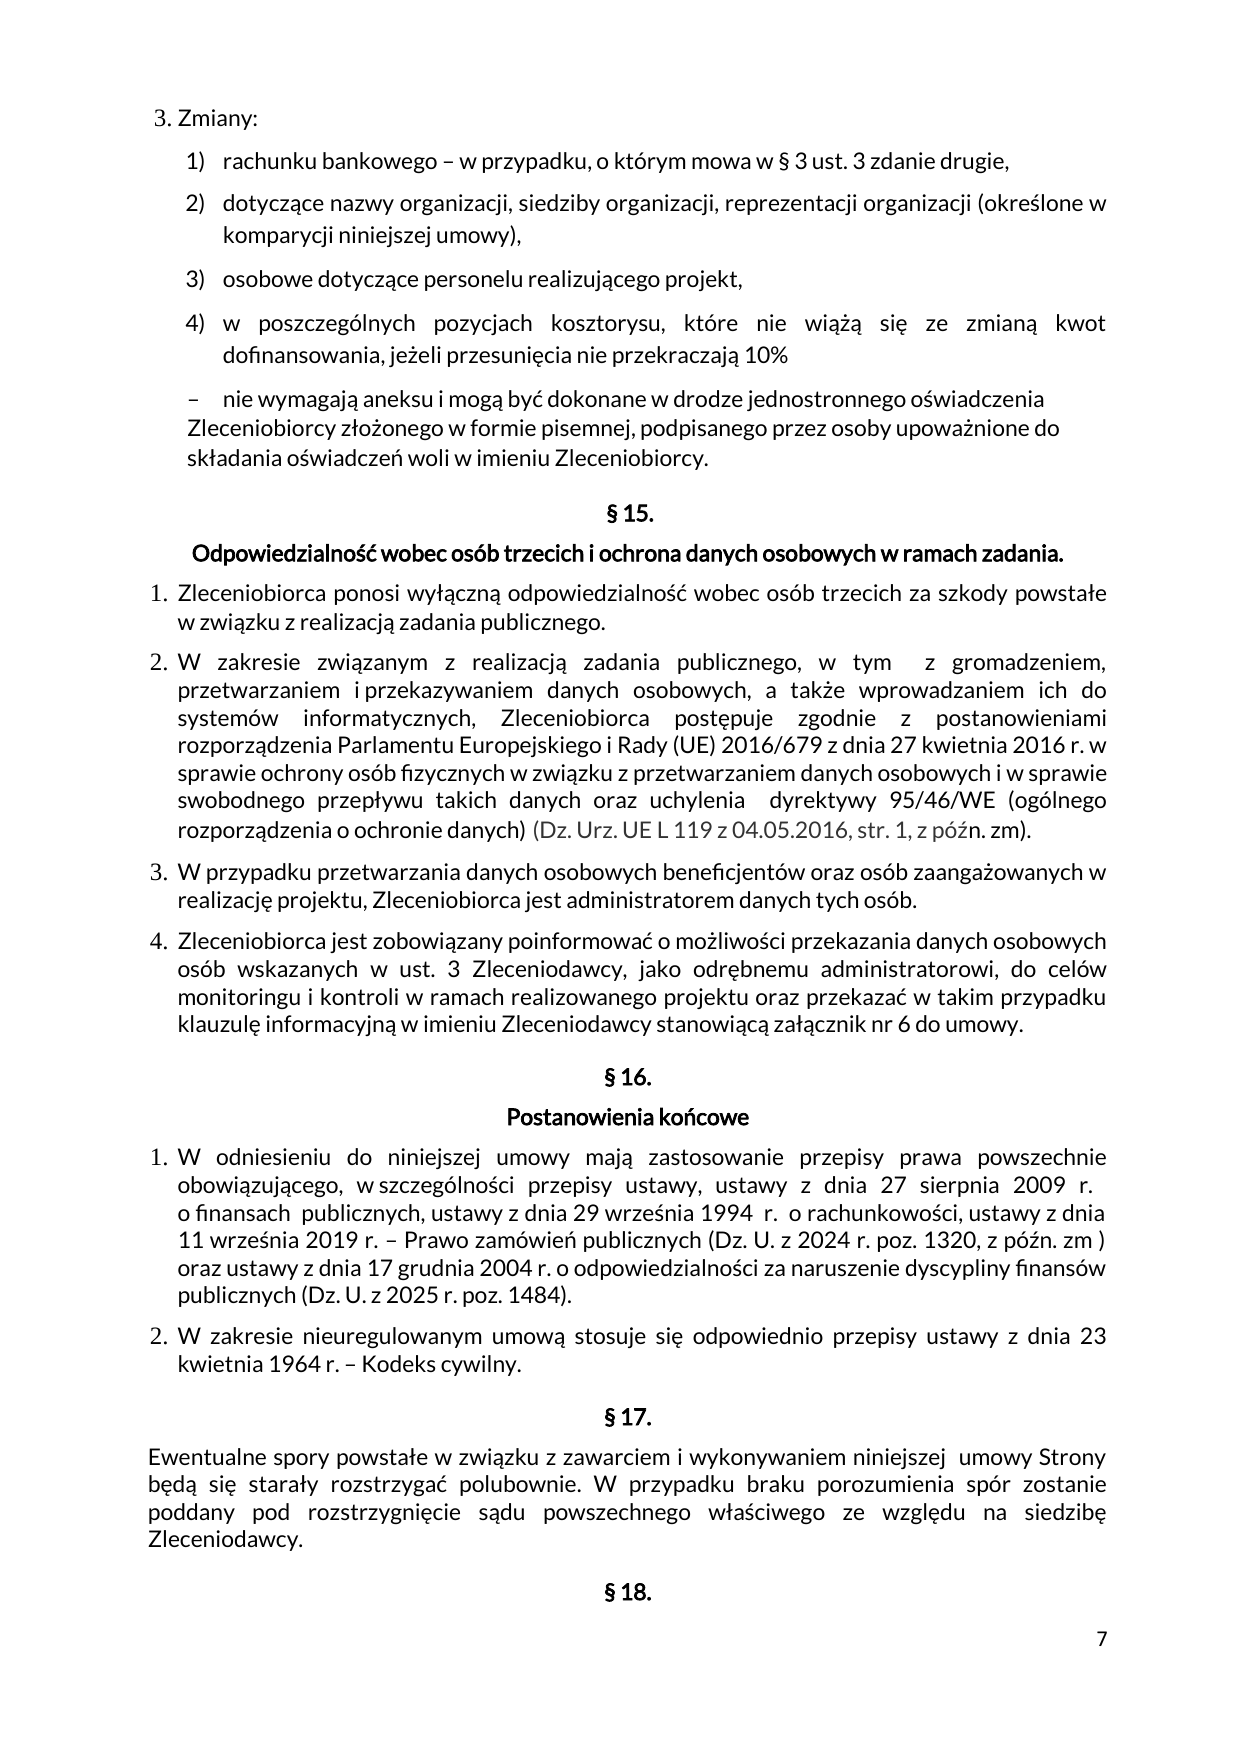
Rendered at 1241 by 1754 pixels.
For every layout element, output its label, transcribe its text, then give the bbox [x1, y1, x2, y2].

list osobowe dotyczące personelu realizującego projekt, [185, 265, 1107, 292]
text § 15. [148, 498, 1107, 526]
text Ewentualne spory powstałe w związku z zawarciem i wykonywaniem niniejszej umowy Strony będą się starały rozstrzygać polubownie. W przypadku braku porozumienia spór zostanie poddany pod rozstrzygnięcie sądu powszechnego właściwego ze względu na siedzibę Zleceniodawcy. [148, 1442, 1107, 1552]
list Zmiany: [153, 103, 1107, 132]
text – nie wymagają aneksu i mogą być dokonane w drodze jednostronnego oświadczenia Zleceniobiorcy złożonego w formie pisemnej, podpisanego przez osoby upoważnione do składania oświadczeń woli w imieniu Zleceniobiorcy. [187, 384, 1107, 471]
text Postanowienia końcowe [148, 1102, 1107, 1130]
list W zakresie związanym z realizacją zadania publicznego, w tym z gromadzeniem, przetwarzaniem i przekazywaniem danych osobowych, a także wprowadzaniem ich do systemów informatycznych, Zleceniobiorca postępuje zgodnie z postanowieniami rozporządzenia Parlamentu Europejskiego i Rady (UE) 2016/679 z dnia 27 kwietnia 2016 r. w sprawie ochrony osób fizycznych w związku z przetwarzaniem danych osobowych i w sprawie swobodnego przepływu takich danych oraz uchylenia dyrektywy 95/46/WE (ogólnego rozporządzenia o ochronie danych) (Dz. Urz. UE L 119 z 04.05.2016, str. 1, z późn. zm). [149, 647, 1107, 845]
text § 17. [148, 1402, 1107, 1430]
list W zakresie nieuregulowanym umową stosuje się odpowiednio przepisy ustawy z dnia 23 kwietnia 1964 r. – Kodeks cywilny. [149, 1321, 1107, 1377]
list dotyczące nazwy organizacji, siedziby organizacji, reprezentacji organizacji (określone w komparycji niniejszej umowy), [185, 189, 1107, 248]
list W odniesieniu do niniejszej umowy mają zastosowanie przepisy prawa powszechnie obowiązującego, w szczególności przepisy ustawy, ustawy z dnia 27 sierpnia 2009 r. o finansach publicznych, ustawy z dnia 29 września 1994 r. o rachunkowości, ustawy z dnia 11 września 2019 r. – Prawo zamówień publicznych (Dz. U. z 2024 r. poz. 1320, z późn. zm ) oraz ustawy z dnia 17 grudnia 2004 r. o odpowiedzialności za naruszenie dyscypliny finansów publicznych (Dz. U. z 2025 r. poz. 1484). [149, 1142, 1107, 1308]
list Zleceniobiorca ponosi wyłączną odpowiedzialność wobec osób trzecich za szkody powstałe w związku z realizacją zadania publicznego. [149, 578, 1107, 635]
text § 18. [148, 1577, 1107, 1605]
text § 16. [148, 1062, 1107, 1090]
text Odpowiedzialność wobec osób trzecich i ochrona danych osobowych w ramach zadania. [148, 538, 1107, 566]
list Zleceniobiorca jest zobowiązany poinformować o możliwości przekazania danych osobowych osób wskazanych w ust. 3 Zleceniodawcy, jako odrębnemu administratorowi, do celów monitoringu i kontroli w ramach realizowanego projektu oraz przekazać w takim przypadku klauzulę informacyjną w imieniu Zleceniodawcy stanowiącą załącznik nr 6 do umowy. [149, 926, 1107, 1037]
list rachunku bankowego – w przypadku, o którym mowa w § 3 ust. 3 zdanie drugie, [185, 147, 1107, 174]
list w poszczególnych pozycjach kosztorysu, które nie wiążą się ze zmianą kwot dofinansowania, jeżeli przesunięcia nie przekraczają 10% [185, 309, 1107, 368]
list W przypadku przetwarzania danych osobowych beneficjentów oraz osób zaangażowanych w realizację projektu, Zleceniobiorca jest administratorem danych tych osób. [149, 857, 1107, 913]
